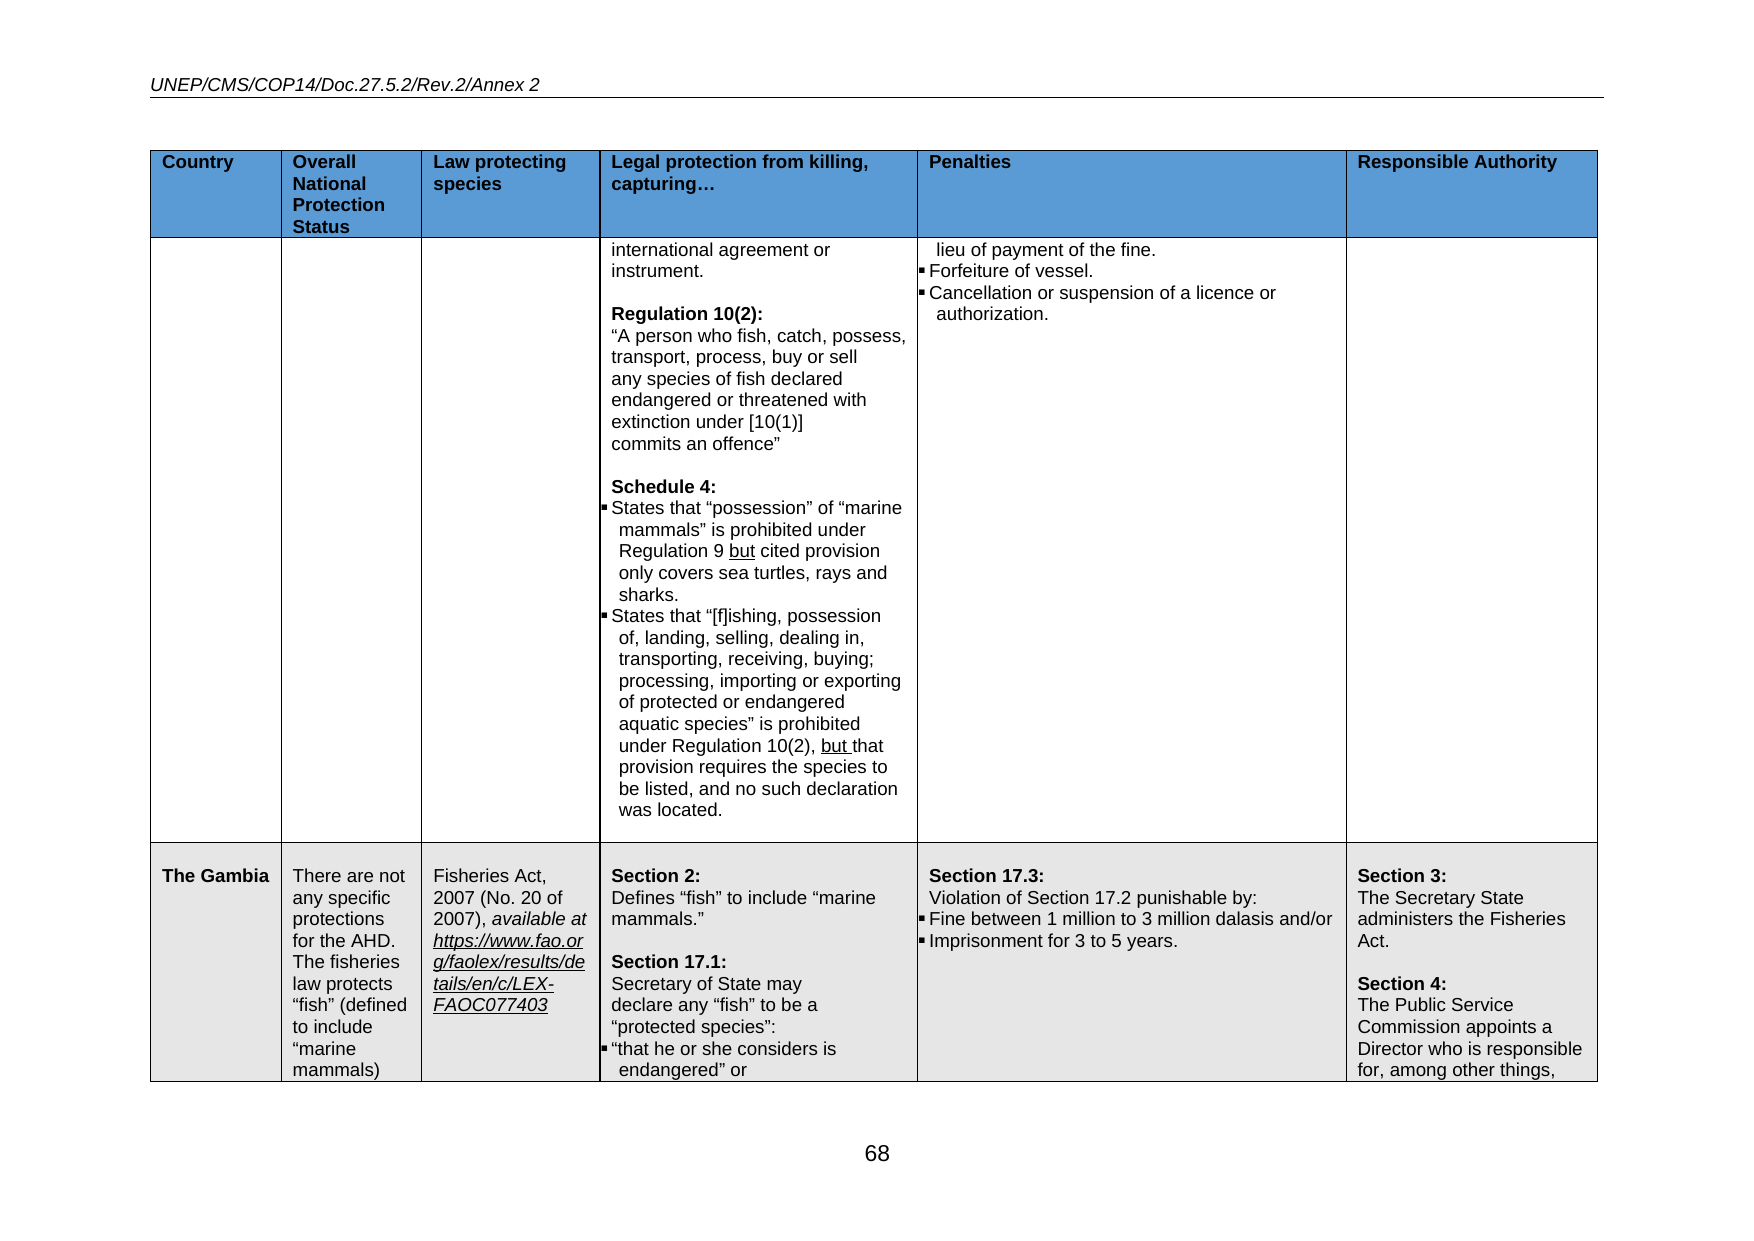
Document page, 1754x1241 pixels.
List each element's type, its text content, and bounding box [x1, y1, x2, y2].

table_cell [422, 238, 599, 842]
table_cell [918, 843, 1346, 1081]
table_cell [1347, 843, 1597, 1081]
table_header Overall National Protection Status [282, 151, 421, 237]
table_header Country [151, 151, 281, 237]
table_header Penalties [918, 151, 1346, 237]
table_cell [601, 238, 917, 842]
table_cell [282, 843, 421, 1081]
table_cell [601, 843, 917, 1081]
table_header Legal protection from killing, capturing… [601, 151, 917, 237]
table_header Responsible Authority [1347, 151, 1597, 237]
table_cell [1347, 238, 1597, 842]
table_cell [422, 843, 599, 1081]
table_header Law protecting species [422, 151, 599, 237]
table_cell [918, 238, 1346, 842]
table_cell The Gambia [151, 843, 281, 1081]
